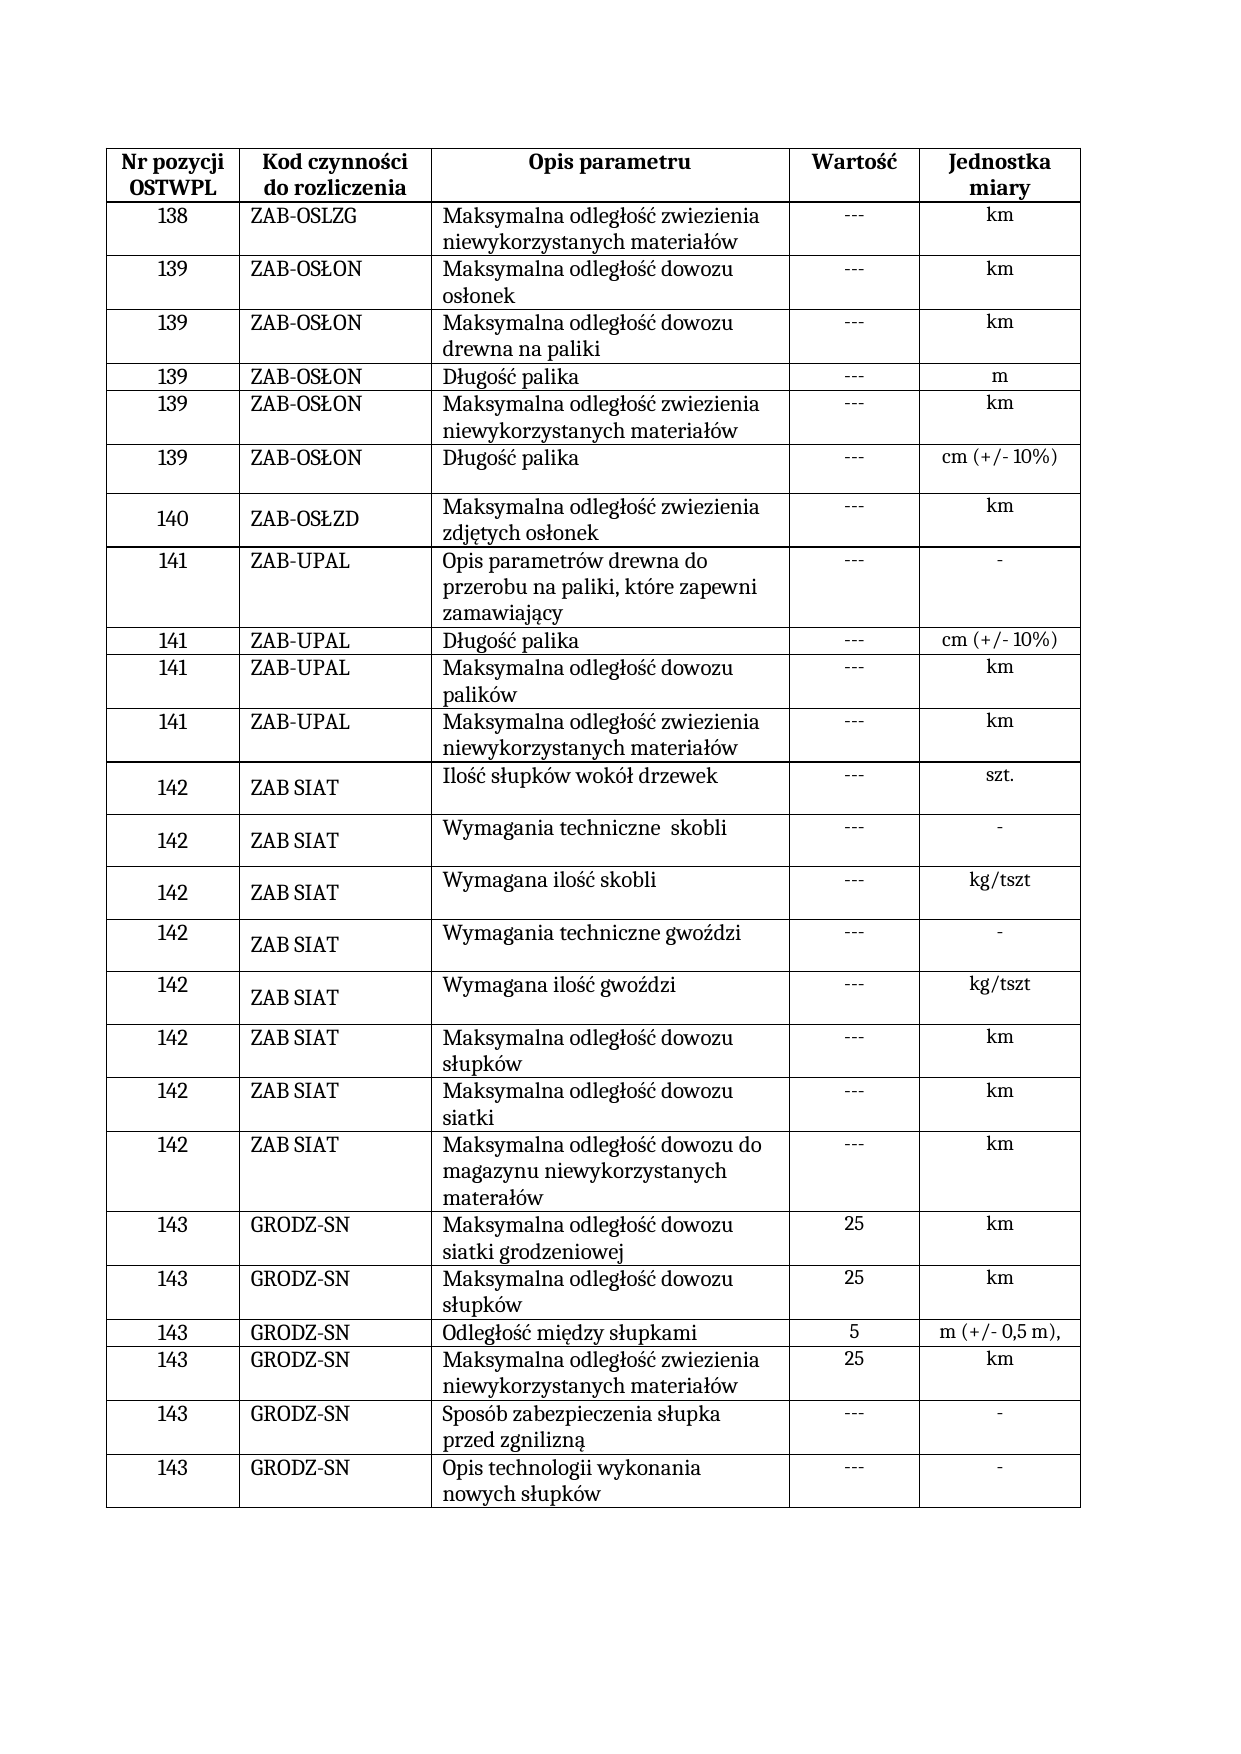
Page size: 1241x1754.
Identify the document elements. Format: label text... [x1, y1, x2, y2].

table_cell km [920, 310, 1080, 363]
table_cell --- [790, 1132, 919, 1211]
table_cell ZAB-OSŁON [240, 391, 431, 444]
table_cell Wymagania techniczne gwoździ [432, 920, 789, 971]
table_cell km [920, 1132, 1080, 1211]
table_cell 142 [107, 867, 239, 919]
table_cell Maksymalna odległość dowozu palików [432, 655, 789, 708]
table_cell Długość palika [432, 364, 789, 390]
table_cell 141 [107, 709, 239, 761]
table_cell - [920, 1455, 1080, 1507]
table_header Jednostka miary [920, 149, 1080, 201]
table_cell 139 [107, 256, 239, 309]
table_cell Wymagana ilość gwoździ [432, 972, 789, 1023]
table_header Nr pozycji OSTWPL [107, 149, 239, 201]
table_cell kg/tszt [920, 972, 1080, 1023]
table_cell --- [790, 1025, 919, 1077]
table_header Kod czynności do rozliczenia [240, 149, 431, 201]
table_cell km [920, 203, 1080, 255]
table_cell Maksymalna odległość dowozu osłonek [432, 256, 789, 309]
table_cell - [920, 920, 1080, 971]
table_cell km [920, 1347, 1080, 1400]
table_cell --- [790, 364, 919, 390]
table_cell ZAB-OSŁON [240, 310, 431, 363]
table_cell 142 [107, 815, 239, 866]
table_cell ZAB SIAT [240, 1025, 431, 1077]
table_cell --- [790, 1455, 919, 1507]
table_cell GRODZ-SN [240, 1401, 431, 1453]
table_cell cm (+/- 10%) [920, 628, 1080, 654]
table_header Opis parametru [432, 149, 789, 201]
table_cell m [920, 364, 1080, 390]
table_cell 143 [107, 1347, 239, 1400]
table_cell Opis technologii wykonania nowych słupków [432, 1455, 789, 1507]
table_cell 138 [107, 203, 239, 255]
table_cell 25 [790, 1266, 919, 1318]
table_cell 142 [107, 972, 239, 1023]
table_cell --- [790, 867, 919, 919]
table_cell 142 [107, 1078, 239, 1131]
table_cell 140 [107, 494, 239, 546]
table_cell ZAB-OSŁZD [240, 494, 431, 546]
table_cell Maksymalna odległość dowozu siatki [432, 1078, 789, 1131]
table_cell 143 [107, 1212, 239, 1265]
table_cell 5 [790, 1320, 919, 1346]
table_cell Maksymalna odległość dowozu drewna na paliki [432, 310, 789, 363]
table_cell ZAB-UPAL [240, 628, 431, 654]
table_cell 141 [107, 655, 239, 708]
table_cell Odległość między słupkami [432, 1320, 789, 1346]
table_cell szt. [920, 763, 1080, 814]
table_cell km [920, 1078, 1080, 1131]
table_cell --- [790, 1078, 919, 1131]
table_cell ZAB-OSŁON [240, 364, 431, 390]
table_header Wartość [790, 149, 919, 201]
table_cell ZAB SIAT [240, 1132, 431, 1211]
table_cell ZAB-UPAL [240, 548, 431, 627]
table_cell ZAB-UPAL [240, 655, 431, 708]
table_cell - [920, 1401, 1080, 1453]
table_cell Maksymalna odległość dowozu siatki grodzeniowej [432, 1212, 789, 1265]
table_cell --- [790, 920, 919, 971]
table_cell 143 [107, 1320, 239, 1346]
table_cell m (+/- 0,5 m), [920, 1320, 1080, 1346]
table_cell 139 [107, 364, 239, 390]
table_cell 139 [107, 310, 239, 363]
table_cell 142 [107, 1025, 239, 1077]
table_cell 141 [107, 628, 239, 654]
table_cell km [920, 494, 1080, 546]
table_cell --- [790, 445, 919, 493]
table_cell - [920, 548, 1080, 627]
table_cell kg/tszt [920, 867, 1080, 919]
table_cell 143 [107, 1401, 239, 1453]
table_cell cm (+/- 10%) [920, 445, 1080, 493]
table_cell ZAB-OSŁON [240, 256, 431, 309]
table_cell --- [790, 310, 919, 363]
table_cell ZAB SIAT [240, 920, 431, 971]
table_cell ZAB SIAT [240, 972, 431, 1023]
table_cell Wymagania techniczne skobli [432, 815, 789, 866]
table_cell Długość palika [432, 445, 789, 493]
table_cell 143 [107, 1266, 239, 1318]
table_cell Ilość słupków wokół drzewek [432, 763, 789, 814]
table_cell --- [790, 763, 919, 814]
table_cell --- [790, 1401, 919, 1453]
table_cell --- [790, 815, 919, 866]
table_cell Opis parametrów drewna do przerobu na paliki, które zapewni zamawiający [432, 548, 789, 627]
table_cell --- [790, 709, 919, 761]
table_cell --- [790, 203, 919, 255]
table_cell km [920, 655, 1080, 708]
table_cell --- [790, 548, 919, 627]
table_cell Maksymalna odległość zwiezienia niewykorzystanych materiałów [432, 203, 789, 255]
table_cell km [920, 391, 1080, 444]
table_cell Maksymalna odległość zwiezienia zdjętych osłonek [432, 494, 789, 546]
table_cell --- [790, 972, 919, 1023]
table_cell 141 [107, 548, 239, 627]
table_cell Maksymalna odległość zwiezienia niewykorzystanych materiałów [432, 1347, 789, 1400]
table_cell 142 [107, 1132, 239, 1211]
table_cell 139 [107, 445, 239, 493]
table_cell km [920, 709, 1080, 761]
table_cell km [920, 1212, 1080, 1265]
table_cell Maksymalna odległość dowozu do magazynu niewykorzystanych materałów [432, 1132, 789, 1211]
table_cell km [920, 256, 1080, 309]
table_cell --- [790, 655, 919, 708]
table_cell ZAB-OSŁON [240, 445, 431, 493]
table_cell --- [790, 494, 919, 546]
table_cell GRODZ-SN [240, 1320, 431, 1346]
table_cell 142 [107, 763, 239, 814]
table_cell ZAB SIAT [240, 815, 431, 866]
table_cell 142 [107, 920, 239, 971]
table_cell Wymagana ilość skobli [432, 867, 789, 919]
table_cell km [920, 1266, 1080, 1318]
table_cell Maksymalna odległość dowozu słupków [432, 1266, 789, 1318]
table_cell GRODZ-SN [240, 1455, 431, 1507]
table_cell ZAB SIAT [240, 1078, 431, 1131]
table_cell --- [790, 391, 919, 444]
table_cell Maksymalna odległość dowozu słupków [432, 1025, 789, 1077]
table_cell GRODZ-SN [240, 1347, 431, 1400]
table_cell ZAB SIAT [240, 867, 431, 919]
table_cell 25 [790, 1347, 919, 1400]
table_cell ZAB-OSLZG [240, 203, 431, 255]
table_cell GRODZ-SN [240, 1266, 431, 1318]
table_cell Sposób zabezpieczenia słupka przed zgnilizną [432, 1401, 789, 1453]
table_cell Długość palika [432, 628, 789, 654]
table_cell GRODZ-SN [240, 1212, 431, 1265]
table_cell ZAB-UPAL [240, 709, 431, 761]
table_cell --- [790, 256, 919, 309]
table_cell --- [790, 628, 919, 654]
table_cell 143 [107, 1455, 239, 1507]
table_cell Maksymalna odległość zwiezienia niewykorzystanych materiałów [432, 391, 789, 444]
table_cell 139 [107, 391, 239, 444]
table_cell ZAB SIAT [240, 763, 431, 814]
table_cell Maksymalna odległość zwiezienia niewykorzystanych materiałów [432, 709, 789, 761]
table_cell km [920, 1025, 1080, 1077]
table_cell 25 [790, 1212, 919, 1265]
table_cell - [920, 815, 1080, 866]
